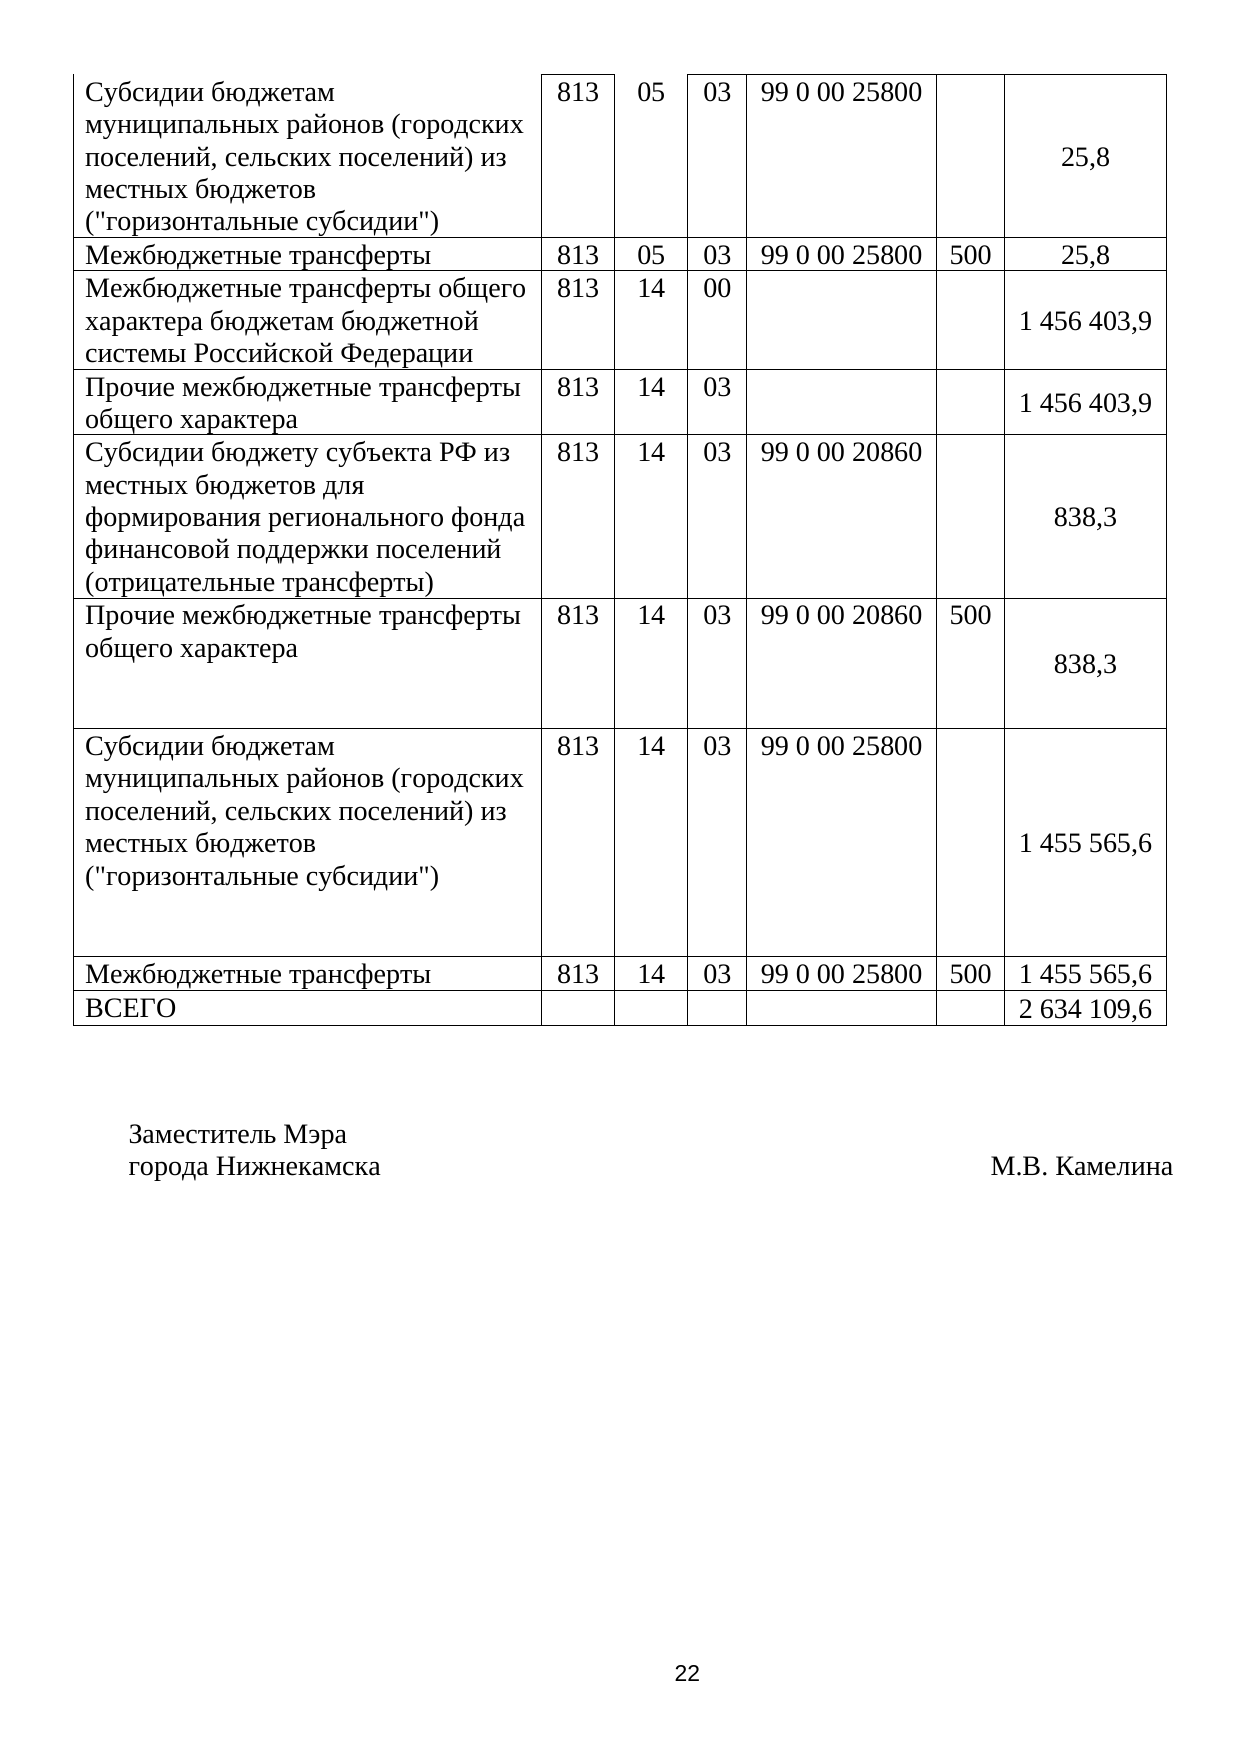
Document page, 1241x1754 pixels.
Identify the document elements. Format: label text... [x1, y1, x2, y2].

table_cell 03 [688, 729, 746, 956]
table_cell 813 [542, 75, 614, 237]
table_cell [937, 370, 1004, 434]
table_cell 25,8 [1005, 238, 1166, 270]
table_cell [747, 991, 936, 1024]
table_cell 14 [615, 435, 687, 597]
table_cell 05 [615, 238, 687, 270]
table_cell Прочие межбюджетные трансферты общего характера [74, 370, 541, 434]
table_cell 99 0 00 25800 [747, 238, 936, 270]
table_cell ВСЕГО [74, 991, 541, 1024]
table_cell 99 0 00 25800 [747, 957, 936, 990]
table_cell 99 0 00 20860 [747, 435, 936, 597]
table_cell 813 [542, 238, 614, 270]
table_cell 14 [615, 271, 687, 368]
table_cell [937, 75, 1004, 237]
table_cell 500 [937, 238, 1004, 270]
table_cell [542, 991, 614, 1024]
table_cell 500 [937, 957, 1004, 990]
table_cell [615, 991, 687, 1024]
table_cell 99 0 00 20860 [747, 599, 936, 728]
table_cell Межбюджетные трансферты [74, 238, 541, 270]
table_cell 03 [688, 238, 746, 270]
table_cell 813 [542, 370, 614, 434]
table_cell 2 634 109,6 [1005, 991, 1166, 1024]
table_cell 03 [688, 75, 746, 237]
table_cell 03 [688, 599, 746, 728]
text Заместитель Мэра [128, 1117, 1181, 1149]
table_cell 813 [542, 435, 614, 597]
table_cell 500 [937, 599, 1004, 728]
table_cell 14 [615, 370, 687, 434]
table_cell Межбюджетные трансферты [74, 957, 541, 990]
table_cell Субсидии бюджету субъекта РФ из местных бюджетов для формирования регионального фонда финансовой поддержки поселений (отрицательные трансферты) [74, 435, 541, 597]
table_cell [937, 435, 1004, 597]
table_cell 1 455 565,6 [1005, 957, 1166, 990]
table_cell 03 [688, 957, 746, 990]
table_cell 25,8 [1005, 75, 1166, 237]
text города Нижнекамска М.В. Камелина [128, 1149, 1181, 1182]
table_cell 00 [688, 271, 746, 368]
table_cell 99 0 00 25800 [747, 75, 936, 237]
table_cell 03 [688, 435, 746, 597]
table_cell 838,3 [1005, 435, 1166, 597]
table_cell Прочие межбюджетные трансферты общего характера [74, 599, 541, 728]
table_cell 813 [542, 599, 614, 728]
table_cell [688, 991, 746, 1024]
table_cell [937, 991, 1004, 1024]
table_cell 813 [542, 729, 614, 956]
table_cell 1 456 403,9 [1005, 271, 1166, 368]
table_cell 813 [542, 957, 614, 990]
table_cell 838,3 [1005, 599, 1166, 728]
table_cell 03 [688, 370, 746, 434]
table_cell 14 [615, 957, 687, 990]
table_cell Субсидии бюджетам муниципальных районов (городских поселений, сельских поселений) из местных бюджетов ("горизонтальные субсидии") [74, 729, 541, 956]
table_cell [937, 271, 1004, 368]
table_cell 99 0 00 25800 [747, 729, 936, 956]
table_cell Субсидии бюджетам муниципальных районов (городских поселений, сельских поселений) из местных бюджетов ("горизонтальные субсидии") [74, 74, 541, 237]
table_cell 14 [615, 729, 687, 956]
table_cell 813 [542, 271, 614, 368]
table_cell [747, 271, 936, 368]
table_cell Межбюджетные трансферты общего характера бюджетам бюджетной системы Российской Федерации [74, 271, 541, 368]
table_cell 1 455 565,6 [1005, 729, 1166, 956]
table_cell 14 [615, 599, 687, 728]
table_cell 05 [615, 74, 687, 237]
table_cell [937, 729, 1004, 956]
table_cell 1 456 403,9 [1005, 370, 1166, 434]
table_cell [747, 370, 936, 434]
